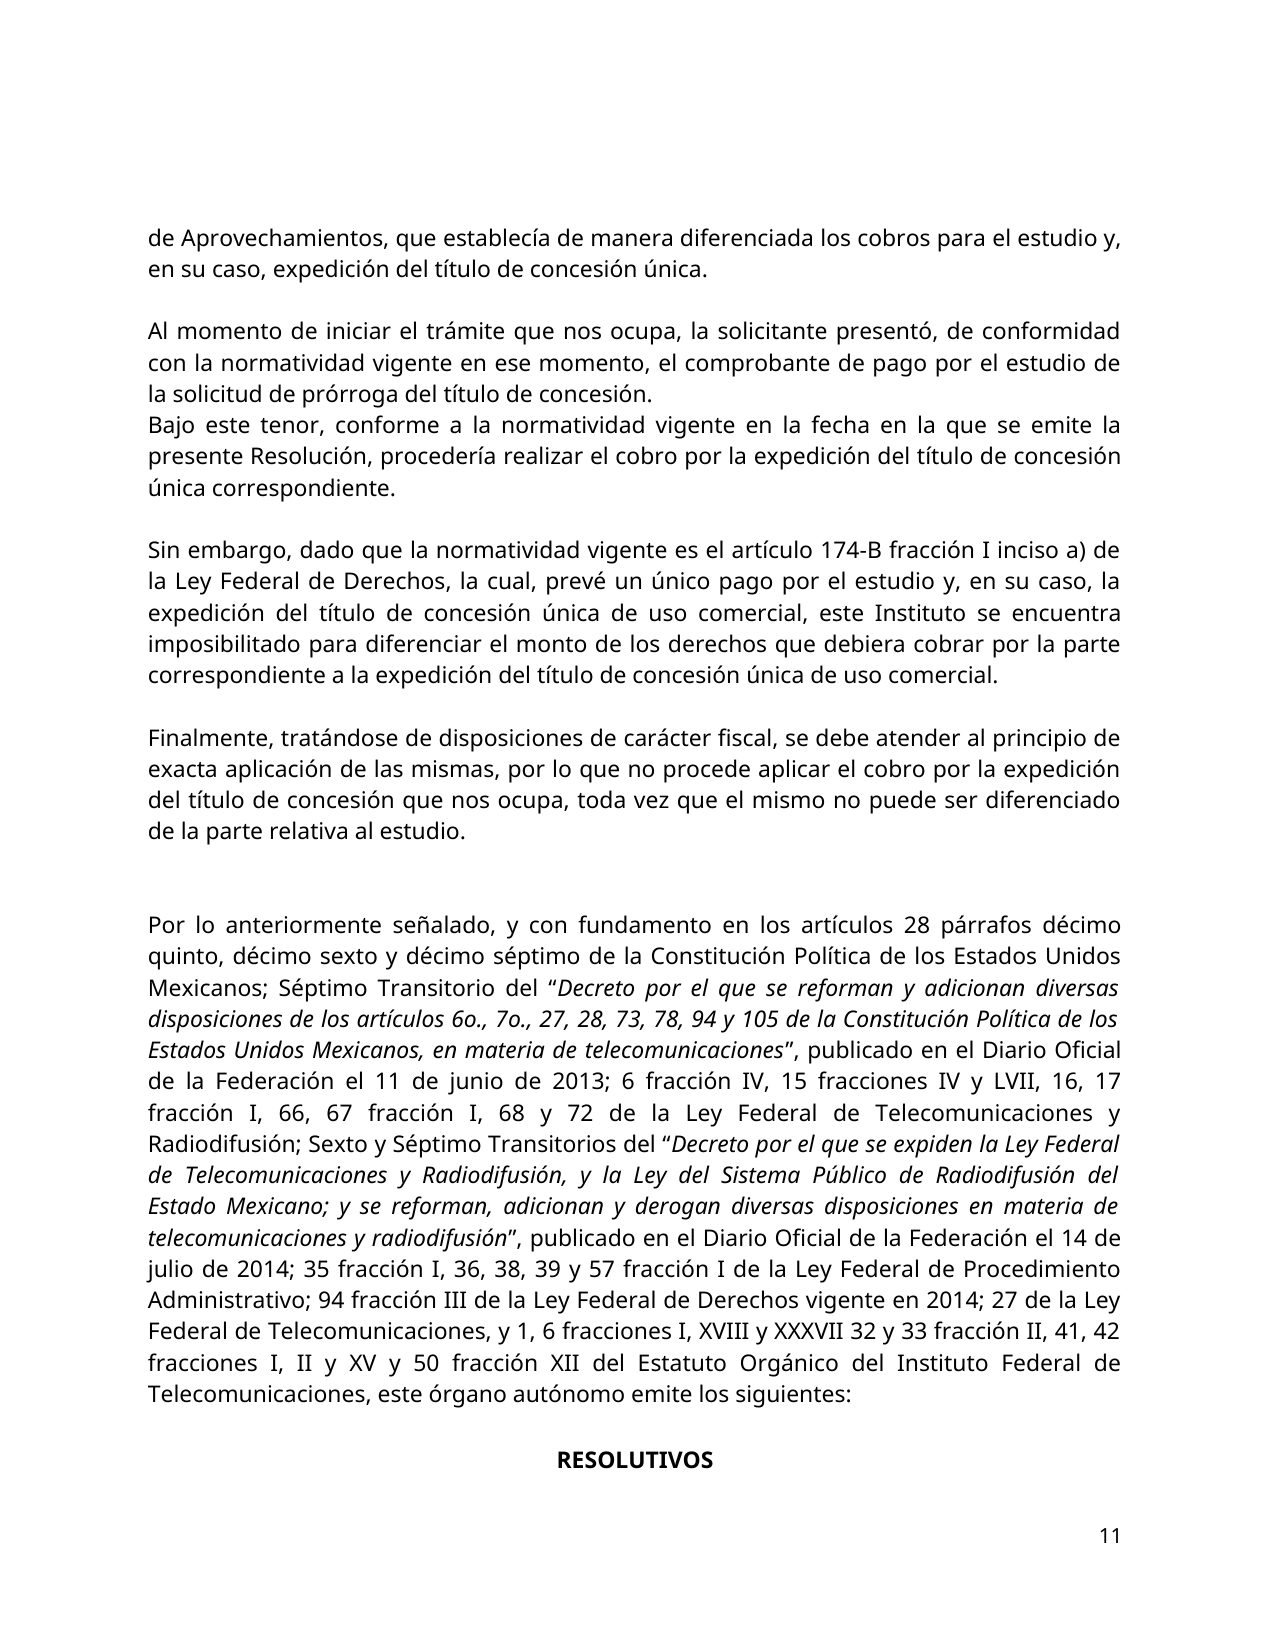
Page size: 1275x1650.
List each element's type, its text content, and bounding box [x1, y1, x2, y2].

text Al momento de iniciar el trámite que nos ocupa, la solicitante presentó, de conformidad con la normatividad vigente en ese momento, el comprobante de pago por el estudio de la solicitud de prórroga del título de concesión. [148, 315, 1122, 409]
text Por lo anteriormente señalado, y con fundamento en los artículos 28 párrafos décimo quinto, décimo sexto y décimo séptimo de la Constitución Política de los Estados Unidos Mexicanos; Séptimo Transitorio del “Decreto por el que se reforman y adicionan diversas disposiciones de los artículos 6o., 7o., 27, 28, 73, 78, 94 y 105 de la Constitución Política de los Estados Unidos Mexicanos, en materia de telecomunicaciones”, publicado en el Diario Oficial de la Federación el 11 de junio de 2013; 6 fracción IV, 15 fracciones IV y LVII, 16, 17 fracción I, 66, 67 fracción I, 68 y 72 de la Ley Federal de Telecomunicaciones y Radiodifusión; Sexto y Séptimo Transitorios del “Decreto por el que se expiden la Ley Federal de Telecomunicaciones y Radiodifusión, y la Ley del Sistema Público de Radiodifusión del Estado Mexicano; y se reforman, adicionan y derogan diversas disposiciones en materia de telecomunicaciones y radiodifusión”, publicado en el Diario Oficial de la Federación el 14 de julio de 2014; 35 fracción I, 36, 38, 39 y 57 fracción I de la Ley Federal de Procedimiento Administrativo; 94 fracción III de la Ley Federal de Derechos vigente en 2014; 27 de la Ley Federal de Telecomunicaciones, y 1, 6 fracciones I, XVIII y XXXVII 32 y 33 fracción II, 41, 42 fracciones I, II y XV y 50 fracción XII del Estatuto Orgánico del Instituto Federal de Telecomunicaciones, este órgano autónomo emite los siguientes: [148, 909, 1122, 1409]
text Finalmente, tratándose de disposiciones de carácter fiscal, se debe atender al principio de exacta aplicación de las mismas, por lo que no procede aplicar el cobro por la expedición del título de concesión que nos ocupa, toda vez que el mismo no puede ser diferenciado de la parte relativa al estudio. [148, 722, 1122, 847]
text Bajo este tenor, conforme a la normatividad vigente en la fecha en la que se emite la presente Resolución, procedería realizar el cobro por la expedición del título de concesión única correspondiente. [148, 409, 1122, 503]
text Sin embargo, dado que la normatividad vigente es el artículo 174-B fracción I inciso a) de la Ley Federal de Derechos, la cual, prevé un único pago por el estudio y, en su caso, la expedición del título de concesión única de uso comercial, este Instituto se encuentra imposibilitado para diferenciar el monto de los derechos que debiera cobrar por la parte correspondiente a la expedición del título de concesión única de uso comercial. [148, 534, 1122, 690]
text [148, 222, 1122, 284]
subtitle RESOLUTIVOS [148, 1444, 1122, 1476]
